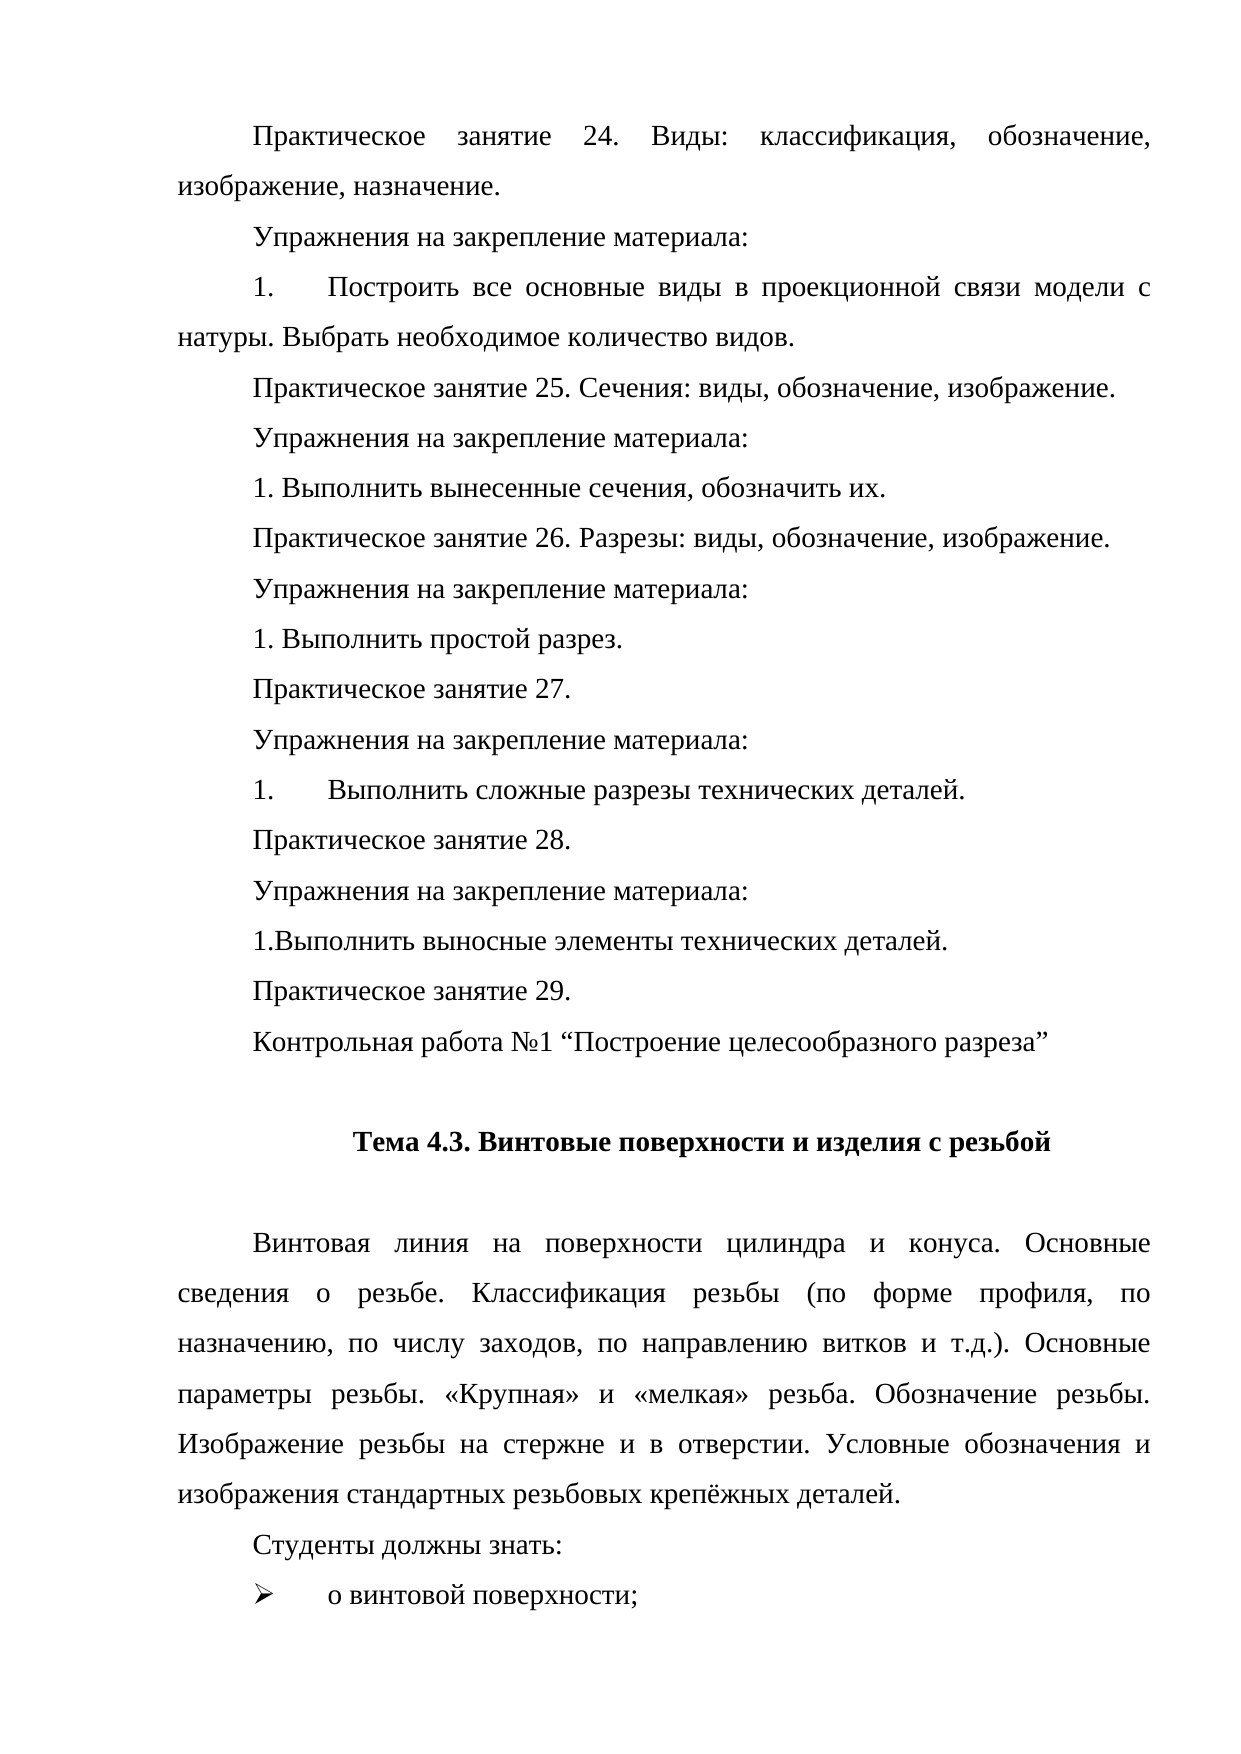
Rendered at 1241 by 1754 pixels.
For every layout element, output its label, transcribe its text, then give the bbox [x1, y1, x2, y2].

subtitle Практическое занятие 29. [177, 973, 1152, 1007]
subtitle Построить все основные виды в проекционной связи модели с натуры. Выбрать необходимое количество видов. [177, 269, 1152, 353]
subtitle Упражнения на закрепление материала: [177, 873, 1152, 906]
subtitle 1. Выполнить простой разрез. [177, 621, 1152, 655]
subtitle Контрольная работа №1 “Построение целесообразного разреза” [177, 1024, 1152, 1057]
subtitle Упражнения на закрепление материала: [177, 571, 1152, 604]
subtitle Практическое занятие 24. Виды: классификация, обозначение, изображение, назначение. [177, 118, 1152, 202]
subtitle о винтовой поверхности; [177, 1577, 1152, 1611]
subtitle Практическое занятие 25. Сечения: виды, обозначение, изображение. [177, 370, 1152, 403]
subtitle Винтовая линия на поверхности цилиндра и конуса. Основные сведения о резьбе. Классификация резьбы (по форме профиля, по назначению, по числу заходов, по направлению витков и т.д.). Основные параметры резьбы. «Крупная» и «мелкая» резьба. Обозначение резьбы. Изображение резьбы на стержне и в отверстии. Условные обозначения и изображения стандартных резьбовых крепёжных деталей. [177, 1225, 1152, 1510]
subtitle Упражнения на закрепление материала: [177, 219, 1152, 252]
subtitle Упражнения на закрепление материала: [177, 722, 1152, 755]
subtitle Практическое занятие 27. [177, 672, 1152, 705]
subtitle Студенты должны знать: [177, 1527, 1152, 1560]
subtitle Практическое занятие 28. [177, 822, 1152, 856]
subtitle 1. Выполнить вынесенные сечения, обозначить их. [177, 470, 1152, 504]
subtitle Практическое занятие 26. Разрезы: виды, обозначение, изображение. [177, 521, 1152, 554]
subtitle Упражнения на закрепление материала: [177, 420, 1152, 453]
subtitle Тема 4.3. Винтовые поверхности и изделия с резьбой [177, 1124, 1152, 1158]
subtitle 1.Выполнить выносные элементы технических деталей. [177, 923, 1152, 957]
subtitle Выполнить сложные разрезы технических деталей. [177, 772, 1152, 806]
